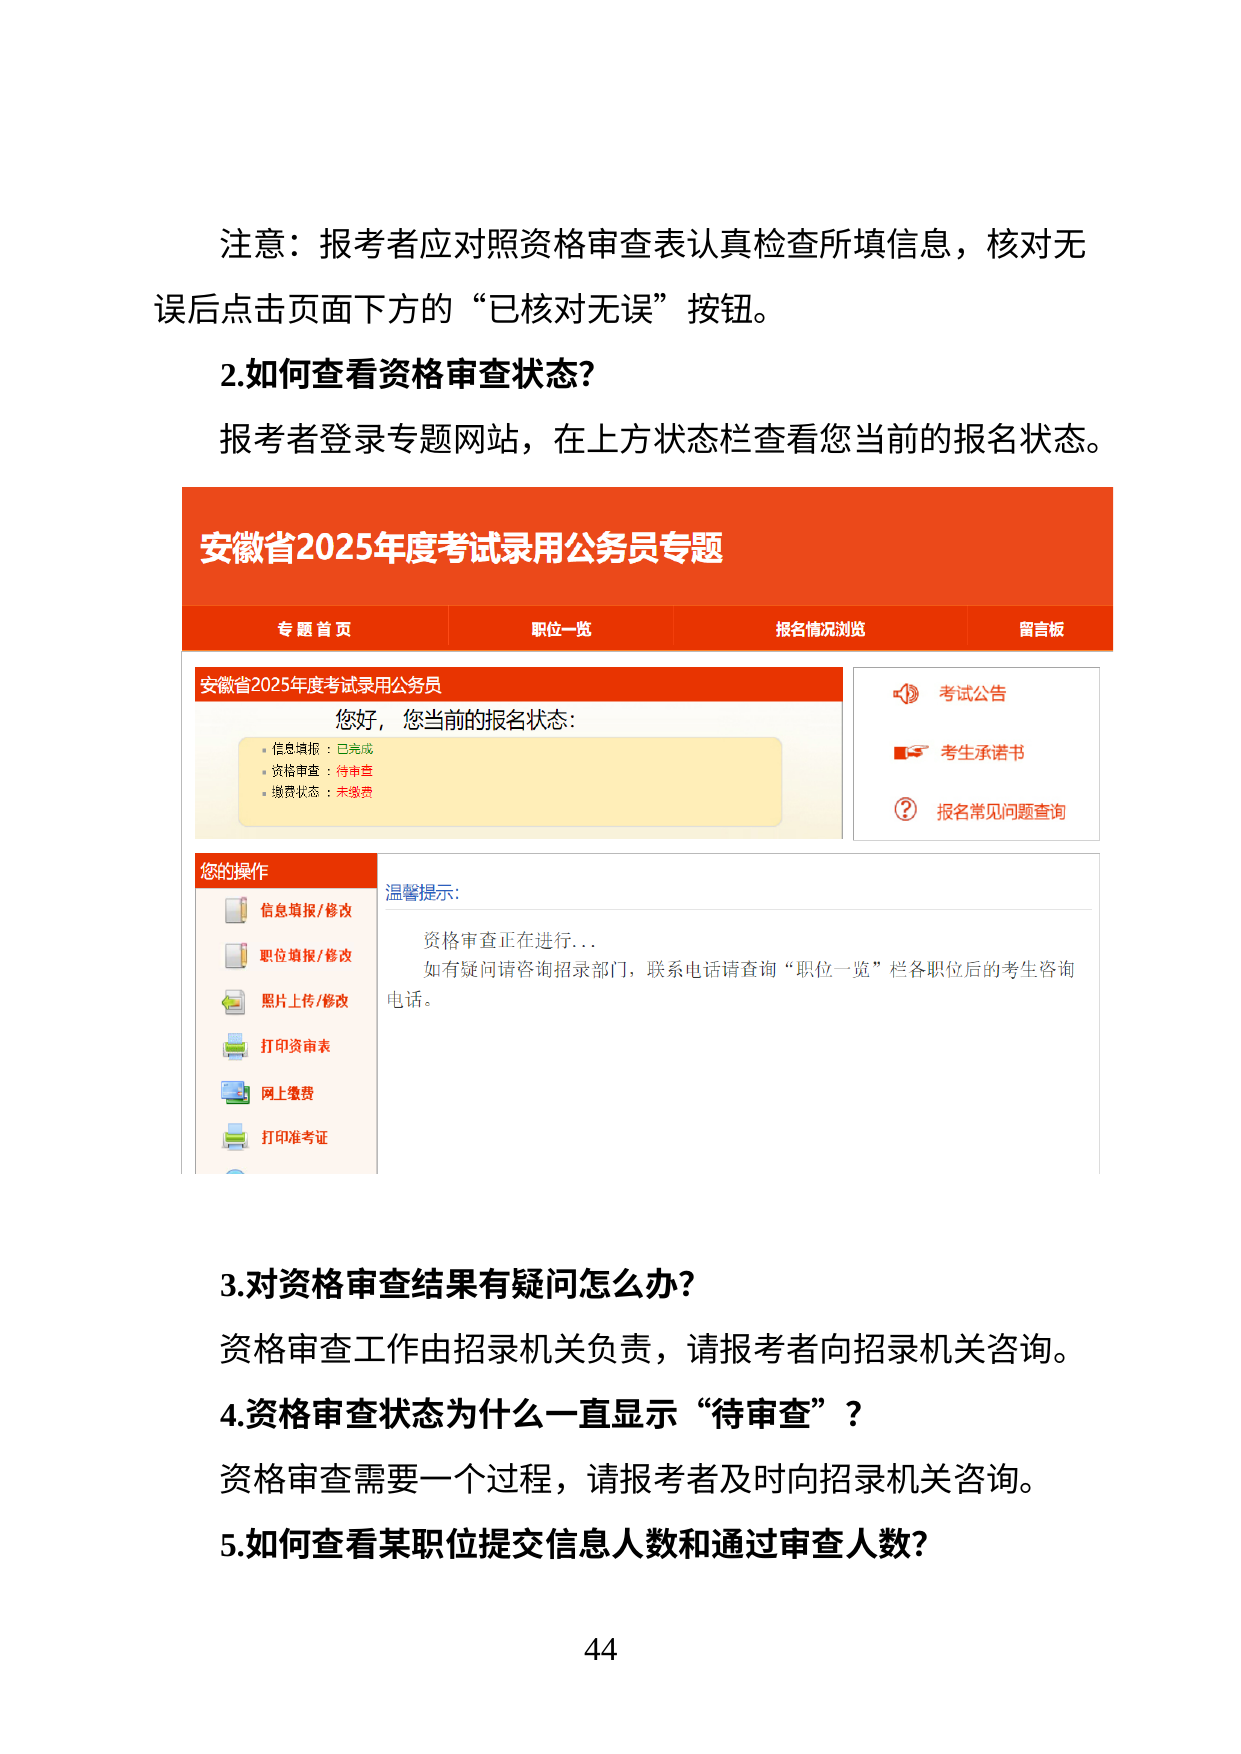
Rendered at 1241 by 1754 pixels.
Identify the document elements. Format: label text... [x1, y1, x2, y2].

text 报考者登录专题网站，在上方状态栏查看您当前的报名状态。 [153, 404, 1087, 469]
text 4.资格审查状态为什么一直显示“待审查”？ [153, 1379, 1087, 1444]
text 注意：报考者应对照资格审查表认真检查所填信息，核对无误后点击页面下方的“已核对无误”按钮。 [153, 209, 1087, 339]
text 5.如何查看某职位提交信息人数和通过审查人数？ [153, 1509, 1087, 1574]
text 资格审查需要一个过程，请报考者及时向招录机关咨询。 [153, 1444, 1087, 1509]
text 2.如何查看资格审查状态？ [153, 339, 1087, 404]
text 3.对资格审查结果有疑问怎么办？ [153, 1249, 1087, 1314]
picture [180, 485, 1114, 1174]
text 资格审查工作由招录机关负责，请报考者向招录机关咨询。 [153, 1314, 1087, 1379]
